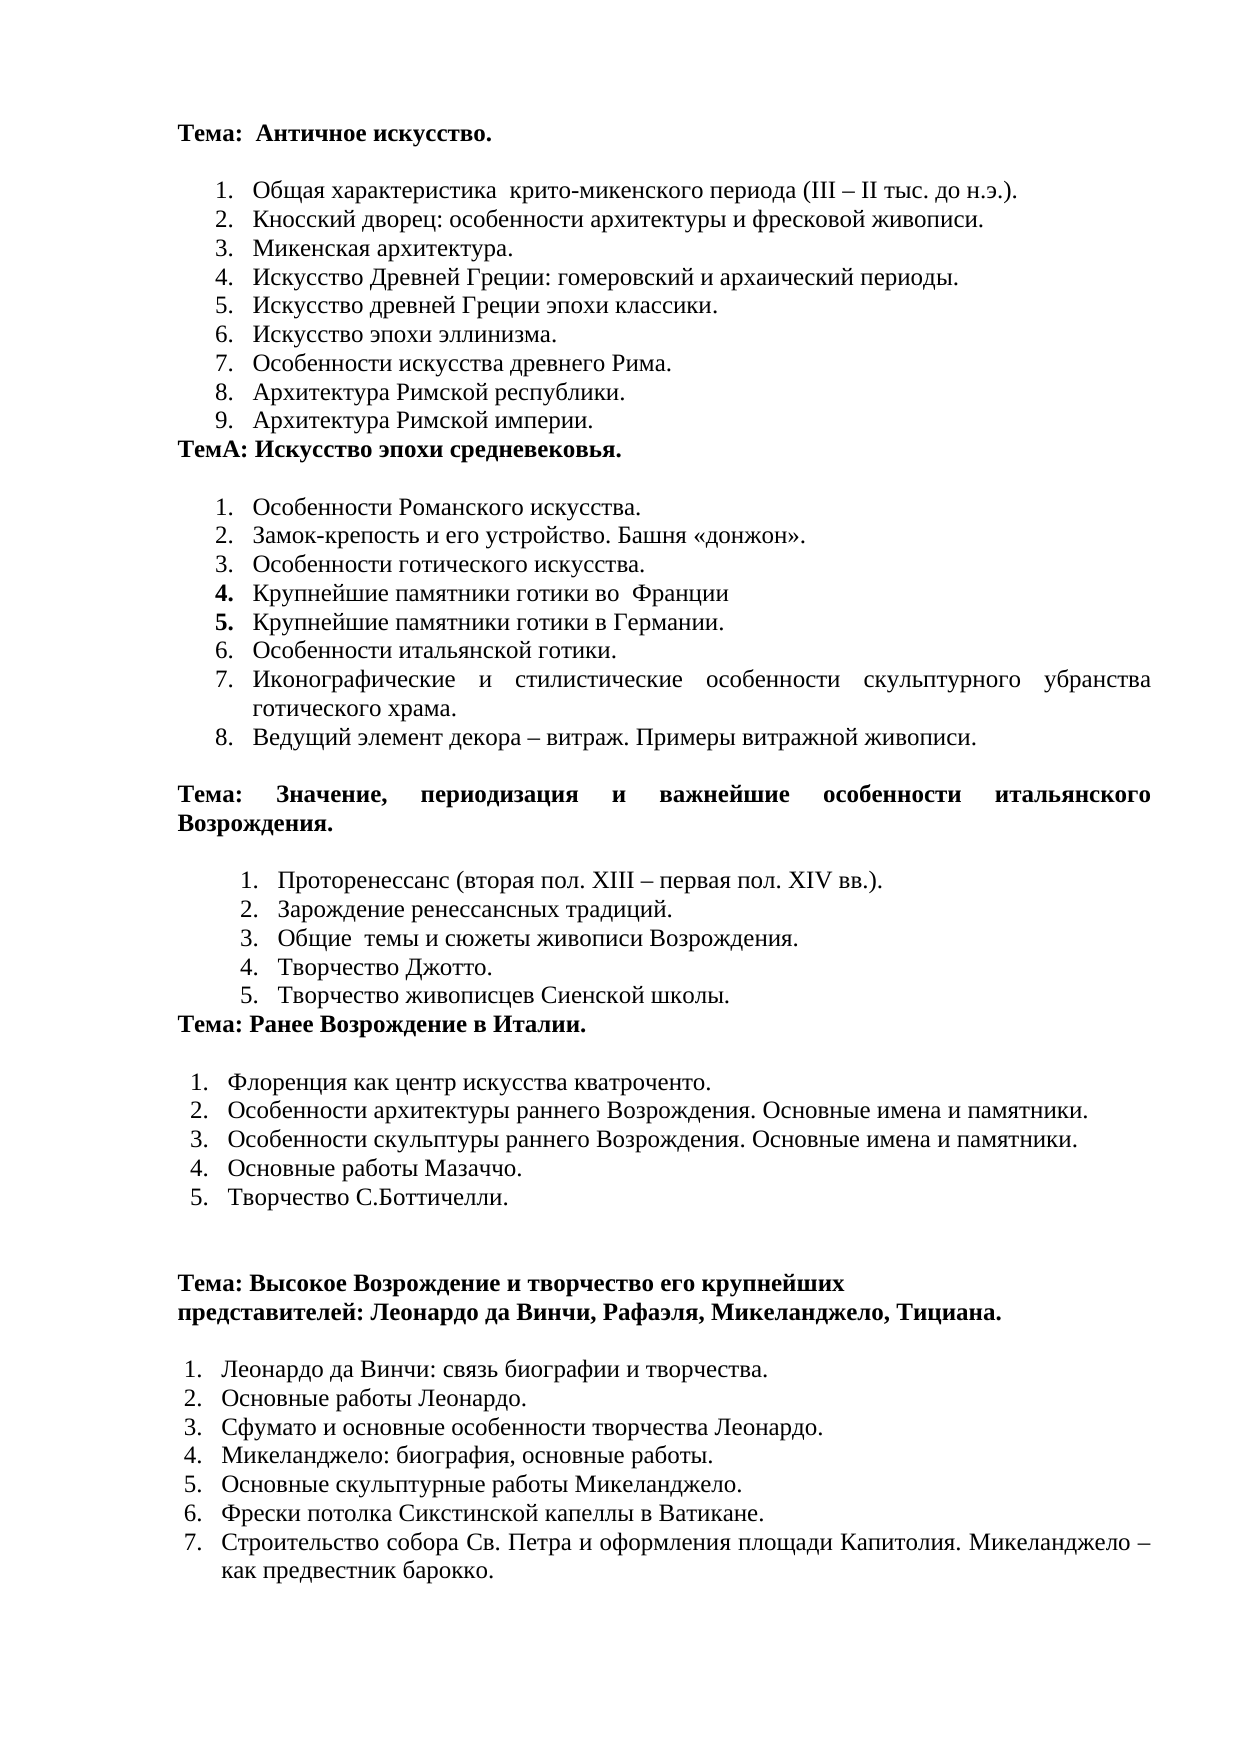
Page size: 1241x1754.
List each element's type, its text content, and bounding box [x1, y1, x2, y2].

list Основные скульптурные работы Микеланджело. [183, 1469, 1152, 1498]
list Ведущий элемент декора – витраж. Примеры витражной живописи. [215, 722, 1152, 751]
list Крупнейшие памятники готики в Германии. [215, 607, 1152, 636]
list Проторенессанс (вторая пол. XIII – первая пол. XIV вв.). [240, 866, 1152, 894]
list Особенности архитектуры раннего Возрождения. Основные имена и памятники. [190, 1096, 1152, 1124]
list Искусство эпохи эллинизма. [215, 319, 1152, 348]
list Архитектура Римской империи. [215, 406, 1152, 434]
list Особенности готического искусства. [215, 549, 1152, 578]
list Общая характеристика крито-микенского периода (III – II тыс. до н.э.). [215, 176, 1152, 204]
list Леонардо да Винчи: связь биографии и творчества. [183, 1354, 1152, 1383]
list Архитектура Римской республики. [215, 377, 1152, 406]
list Искусство древней Греции эпохи классики. [215, 291, 1152, 319]
list Микеланджело: биография, основные работы. [183, 1441, 1152, 1469]
list Крупнейшие памятники готики во Франции [215, 578, 1152, 607]
list Строительство собора Св. Петра и оформления площади Капитолия. Микеланджело – как предвестник барокко. [183, 1527, 1152, 1584]
list Сфумато и основные особенности творчества Леонардо. [183, 1412, 1152, 1441]
list Кносский дворец: особенности архитектуры и фресковой живописи. [215, 204, 1152, 233]
list Особенности скульптуры раннего Возрождения. Основные имена и памятники. [190, 1124, 1152, 1153]
list Зарождение ренессансных традиций. [240, 894, 1152, 923]
list Особенности итальянской готики. [215, 636, 1152, 664]
list Замок-крепость и его устройство. Башня «донжон». [215, 521, 1152, 549]
list Особенности Романского искусства. [215, 492, 1152, 521]
text Тема: Значение, периодизация и важнейшие особенности итальянского Возрождения. [177, 779, 1152, 837]
text Тема: Античное искусство. [177, 118, 1152, 147]
list Особенности искусства древнего Рима. [215, 348, 1152, 377]
text ТемА: Искусство эпохи средневековья. [177, 434, 1152, 463]
list Фрески потолка Сикстинской капеллы в Ватикане. [183, 1498, 1152, 1527]
list Творчество С.Боттичелли. [190, 1182, 1152, 1211]
list Творчество Джотто. [240, 952, 1152, 981]
list Основные работы Леонардо. [183, 1383, 1152, 1412]
list Микенская архитектура. [215, 233, 1152, 262]
text Тема: Высокое Возрождение и творчество его крупнейших [177, 1268, 1152, 1297]
list Иконографические и стилистические особенности скульптурного убранства готического храма. [215, 664, 1152, 722]
list Искусство Древней Греции: гомеровский и архаический периоды. [215, 262, 1152, 291]
text Тема: Ранее Возрождение в Италии. [177, 1009, 1152, 1038]
list Флоренция как центр искусства кватроченто. [190, 1067, 1152, 1096]
list Общие темы и сюжеты живописи Возрождения. [240, 923, 1152, 952]
list Основные работы Мазаччо. [190, 1153, 1152, 1182]
text представителей: Леонардо да Винчи, Рафаэля, Микеланджело, Тициана. [177, 1297, 1152, 1326]
list Творчество живописцев Сиенской школы. [240, 981, 1152, 1009]
